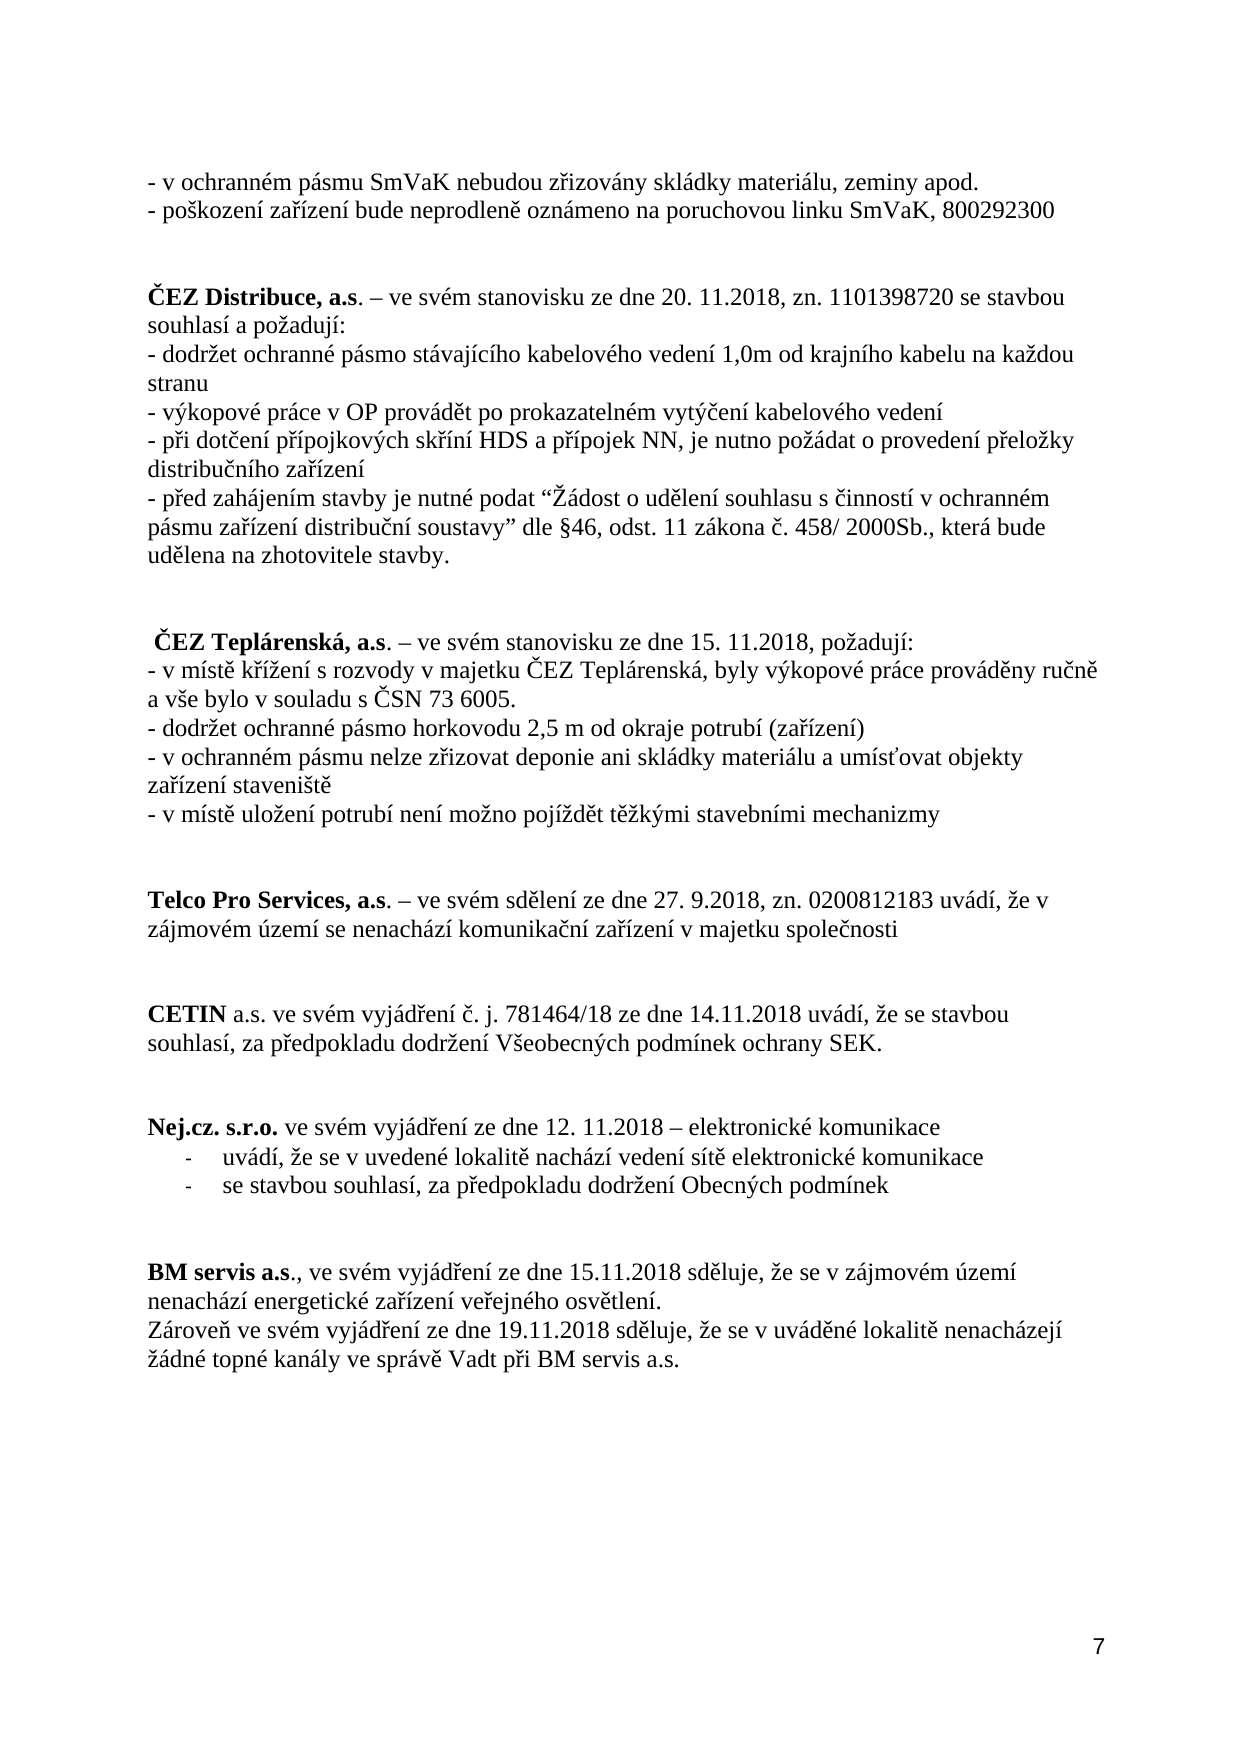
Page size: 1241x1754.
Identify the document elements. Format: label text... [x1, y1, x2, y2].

text BM servis a.s., ve svém vyjádření ze dne 15.11.2018 sděluje, že se v zájmovém území nenachází energetické zařízení veřejného osvětlení. [147, 1257, 1092, 1315]
text - před zahájením stavby je nutné podat “Žádost o udělení souhlasu s činností v ochranném pásmu zařízení distribuční soustavy” dle §46, odst. 11 zákona č. 458/ 2000Sb., která bude udělena na zhotovitele stavby. [147, 483, 1105, 569]
list se stavbou souhlasí, za předpokladu dodržení Obecných podmínek [185, 1171, 1074, 1199]
text ČEZ Distribuce, a.s. – ve svém stanovisku ze dne 20. 11.2018, zn. 1101398720 se stavbou souhlasí a požadují: [147, 282, 1105, 339]
text Zároveň ve svém vyjádření ze dne 19.11.2018 sděluje, že se v uváděné lokalitě nenacházejí žádné topné kanály ve správě Vadt při BM servis a.s. [147, 1315, 1092, 1372]
text CETIN a.s. ve svém vyjádření č. j. 781464/18 ze dne 14.11.2018 uvádí, že se stavbou souhlasí, za předpokladu dodržení Všeobecných podmínek ochrany SEK. [147, 999, 1014, 1057]
text - v místě uložení potrubí není možno pojíždět těžkými stavebními mechanizmy [147, 799, 1105, 828]
text - dodržet ochranné pásmo stávajícího kabelového vedení 1,0m od krajního kabelu na každou stranu [147, 339, 1105, 397]
text - poškození zařízení bude neprodleně oznámeno na poruchovou linku SmVaK, 800292300 [147, 195, 1092, 224]
text Telco Pro Services, a.s. – ve svém sdělení ze dne 27. 9.2018, zn. 0200812183 uvádí, že v zájmovém území se nenachází komunikační zařízení v majetku společnosti [147, 885, 1105, 943]
text - v ochranném pásmu nelze zřizovat deponie ani skládky materiálu a umísťovat objekty zařízení staveniště [147, 742, 1105, 799]
text - v ochranném pásmu SmVaK nebudou zřizovány skládky materiálu, zeminy apod. [147, 167, 1092, 195]
text - v místě křížení s rozvody v majetku ČEZ Teplárenská, byly výkopové práce prováděny ručně a vše bylo v souladu s ČSN 73 6005. [147, 655, 1105, 713]
text ČEZ Teplárenská, a.s. – ve svém stanovisku ze dne 15. 11.2018, požadují: [147, 627, 1105, 655]
text - výkopové práce v OP provádět po prokazatelném vytýčení kabelového vedení [147, 397, 1105, 425]
list uvádí, že se v uvedené lokalitě nachází vedení sítě elektronické komunikace [185, 1142, 1074, 1170]
text Nej.cz. s.r.o. ve svém vyjádření ze dne 12. 11.2018 – elektronické komunikace [147, 1112, 1105, 1141]
text - dodržet ochranné pásmo horkovodu 2,5 m od okraje potrubí (zařízení) [147, 713, 1105, 742]
text - při dotčení přípojkových skříní HDS a přípojek NN, je nutno požádat o provedení přeložky distribučního zařízení [147, 425, 1105, 483]
